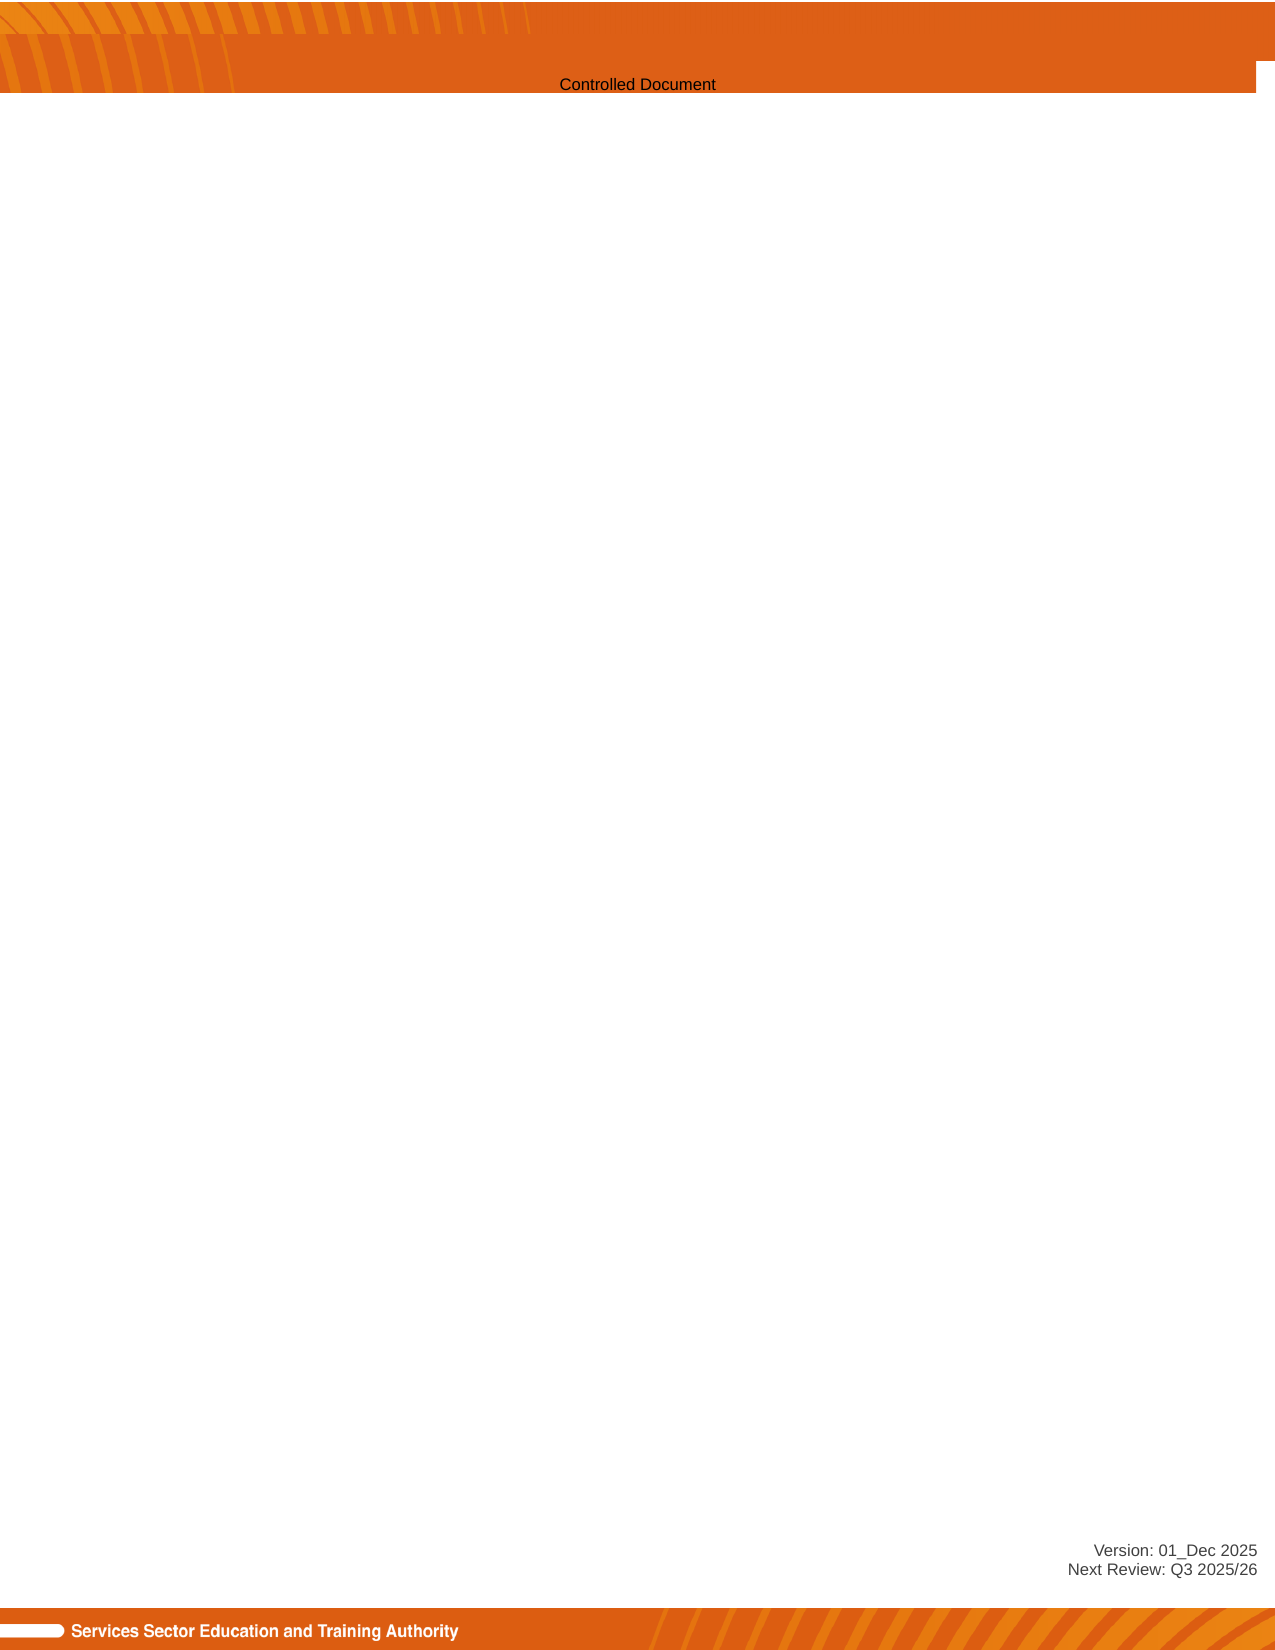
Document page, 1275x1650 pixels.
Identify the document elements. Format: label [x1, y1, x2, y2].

picture [0, 1608, 1275, 1650]
picture [0, 2, 1275, 93]
